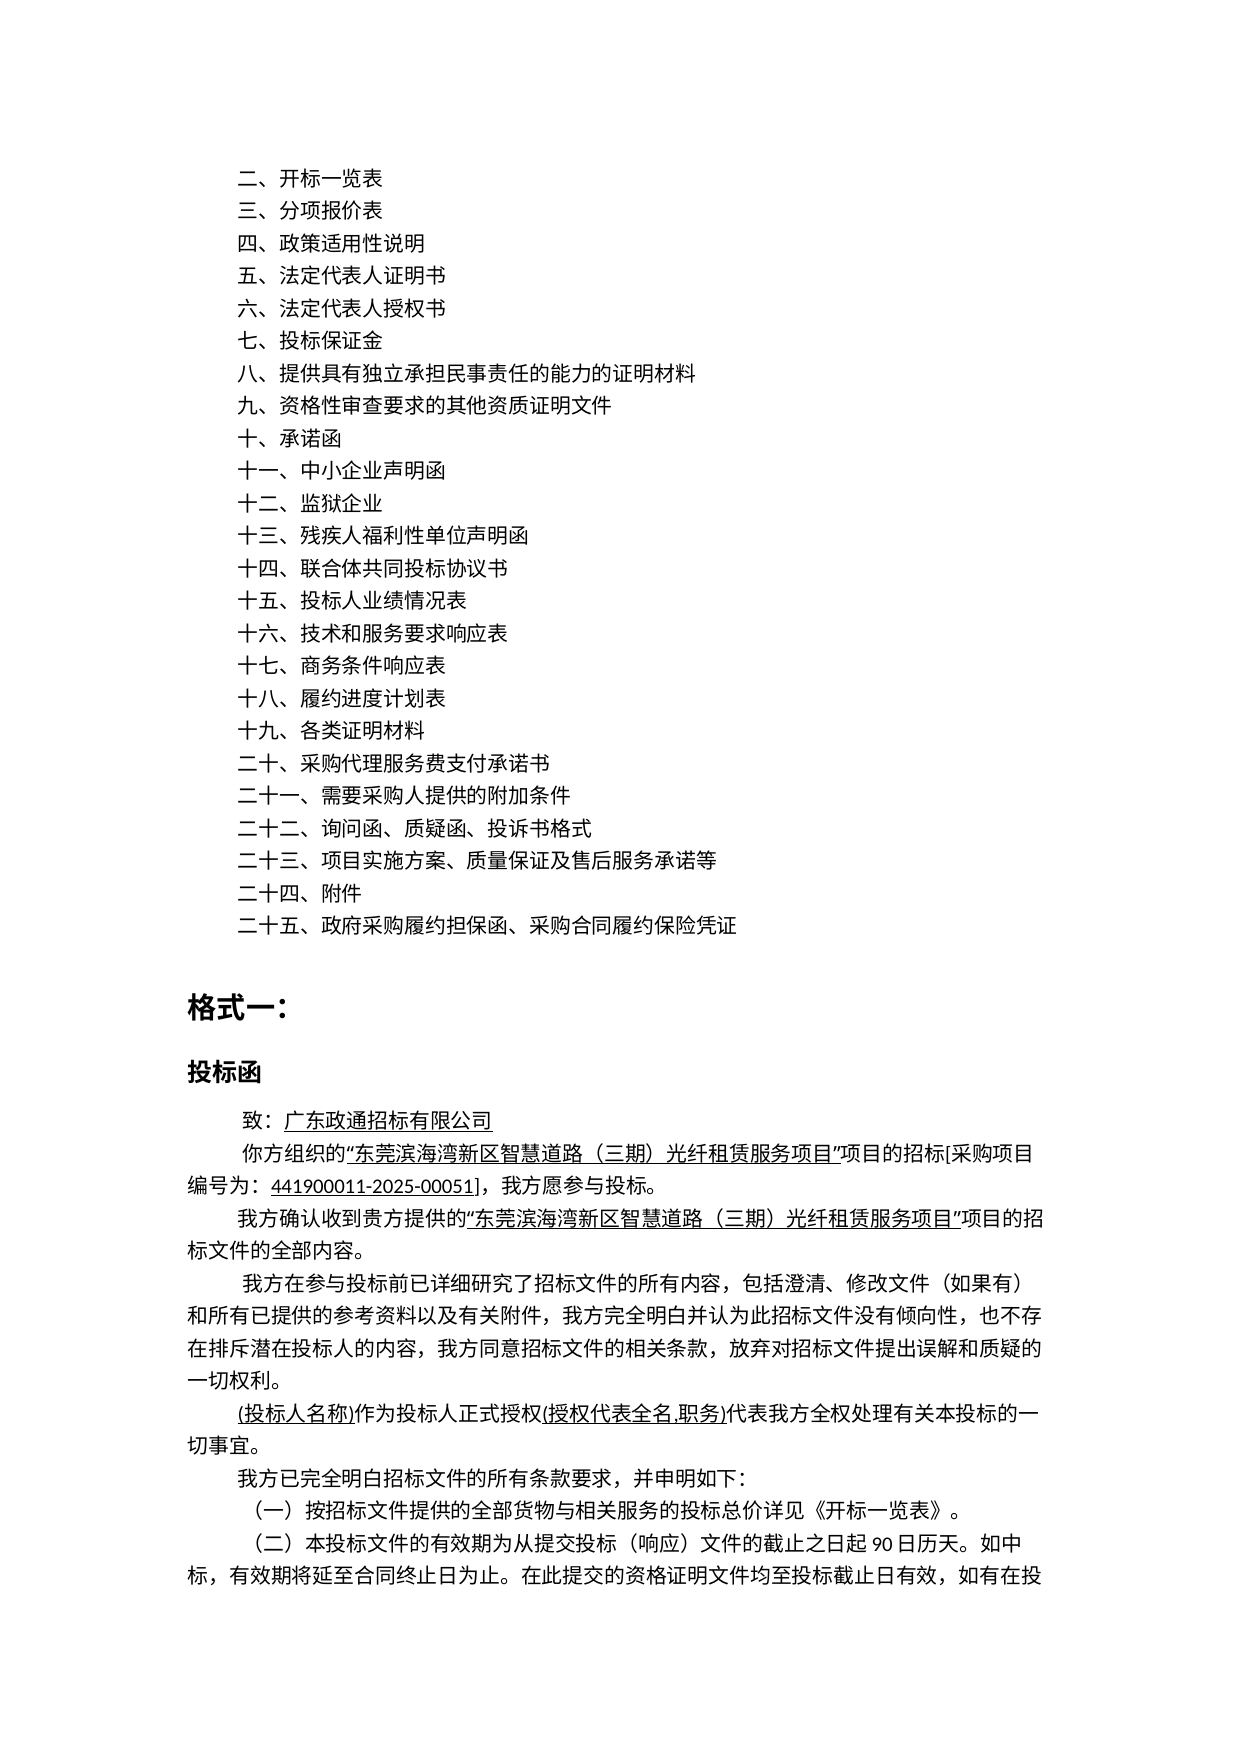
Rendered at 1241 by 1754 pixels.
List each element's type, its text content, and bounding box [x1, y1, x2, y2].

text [187, 1527, 1053, 1592]
text 十、承诺函 [187, 422, 1053, 454]
text 十五、投标人业绩情况表 [187, 584, 1053, 617]
text 十二、监狱企业 [187, 487, 1053, 519]
text 三、分项报价表 [187, 194, 1053, 227]
text 投标函 [187, 1039, 1053, 1104]
text 二十四、附件 [187, 877, 1053, 909]
text 十九、各类证明材料 [187, 714, 1053, 747]
text 我方已完全明白招标文件的所有条款要求，并申明如下： [187, 1462, 1053, 1494]
text 二十三、项目实施方案、质量保证及售后服务承诺等 [187, 844, 1053, 877]
text 我方在参与投标前已详细研究了招标文件的所有内容，包括澄清、修改文件（如果有）和所有已提供的参考资料以及有关附件，我方完全明白并认为此招标文件没有倾向性，也不存在排斥潜在投标人的内容，我方同意招标文件的相关条款，放弃对招标文件提出误解和质疑的一切权利。 [187, 1267, 1053, 1397]
text 九、资格性审查要求的其他资质证明文件 [187, 389, 1053, 422]
text 十八、履约进度计划表 [187, 682, 1053, 714]
text 十六、技术和服务要求响应表 [187, 617, 1053, 649]
text 二十二、询问函、质疑函、投诉书格式 [187, 812, 1053, 844]
text 我方确认收到贵方提供的“东莞滨海湾新区智慧道路（三期）光纤租赁服务项目”项目的招标文件的全部内容。 [187, 1202, 1053, 1267]
text 二十一、需要采购人提供的附加条件 [187, 779, 1053, 812]
text 你方组织的“东莞滨海湾新区智慧道路（三期）光纤租赁服务项目”项目的招标[采购项目编号为：441900011-2025-00051]，我方愿参与投标。 [187, 1137, 1053, 1202]
text 二十五、政府采购履约担保函、采购合同履约保险凭证 [187, 909, 1053, 942]
text 十一、中小企业声明函 [187, 454, 1053, 487]
text 五、法定代表人证明书 [187, 259, 1053, 292]
text 致：广东政通招标有限公司 [187, 1104, 1053, 1137]
text 格式一： [187, 974, 1053, 1039]
text 二、开标一览表 [187, 162, 1053, 194]
text 十四、联合体共同投标协议书 [187, 552, 1053, 584]
text 二十、采购代理服务费支付承诺书 [187, 747, 1053, 779]
text 七、投标保证金 [187, 324, 1053, 357]
text 六、法定代表人授权书 [187, 292, 1053, 324]
text 十七、商务条件响应表 [187, 649, 1053, 682]
text (投标人名称)作为投标人正式授权(授权代表全名,职务)代表我方全权处理有关本投标的一切事宜。 [187, 1397, 1053, 1462]
text （一）按招标文件提供的全部货物与相关服务的投标总价详见《开标一览表》。 [187, 1494, 1053, 1527]
text 八、提供具有独立承担民事责任的能力的证明材料 [187, 357, 1053, 389]
text 十三、残疾人福利性单位声明函 [187, 519, 1053, 552]
text 四、政策适用性说明 [187, 227, 1053, 259]
